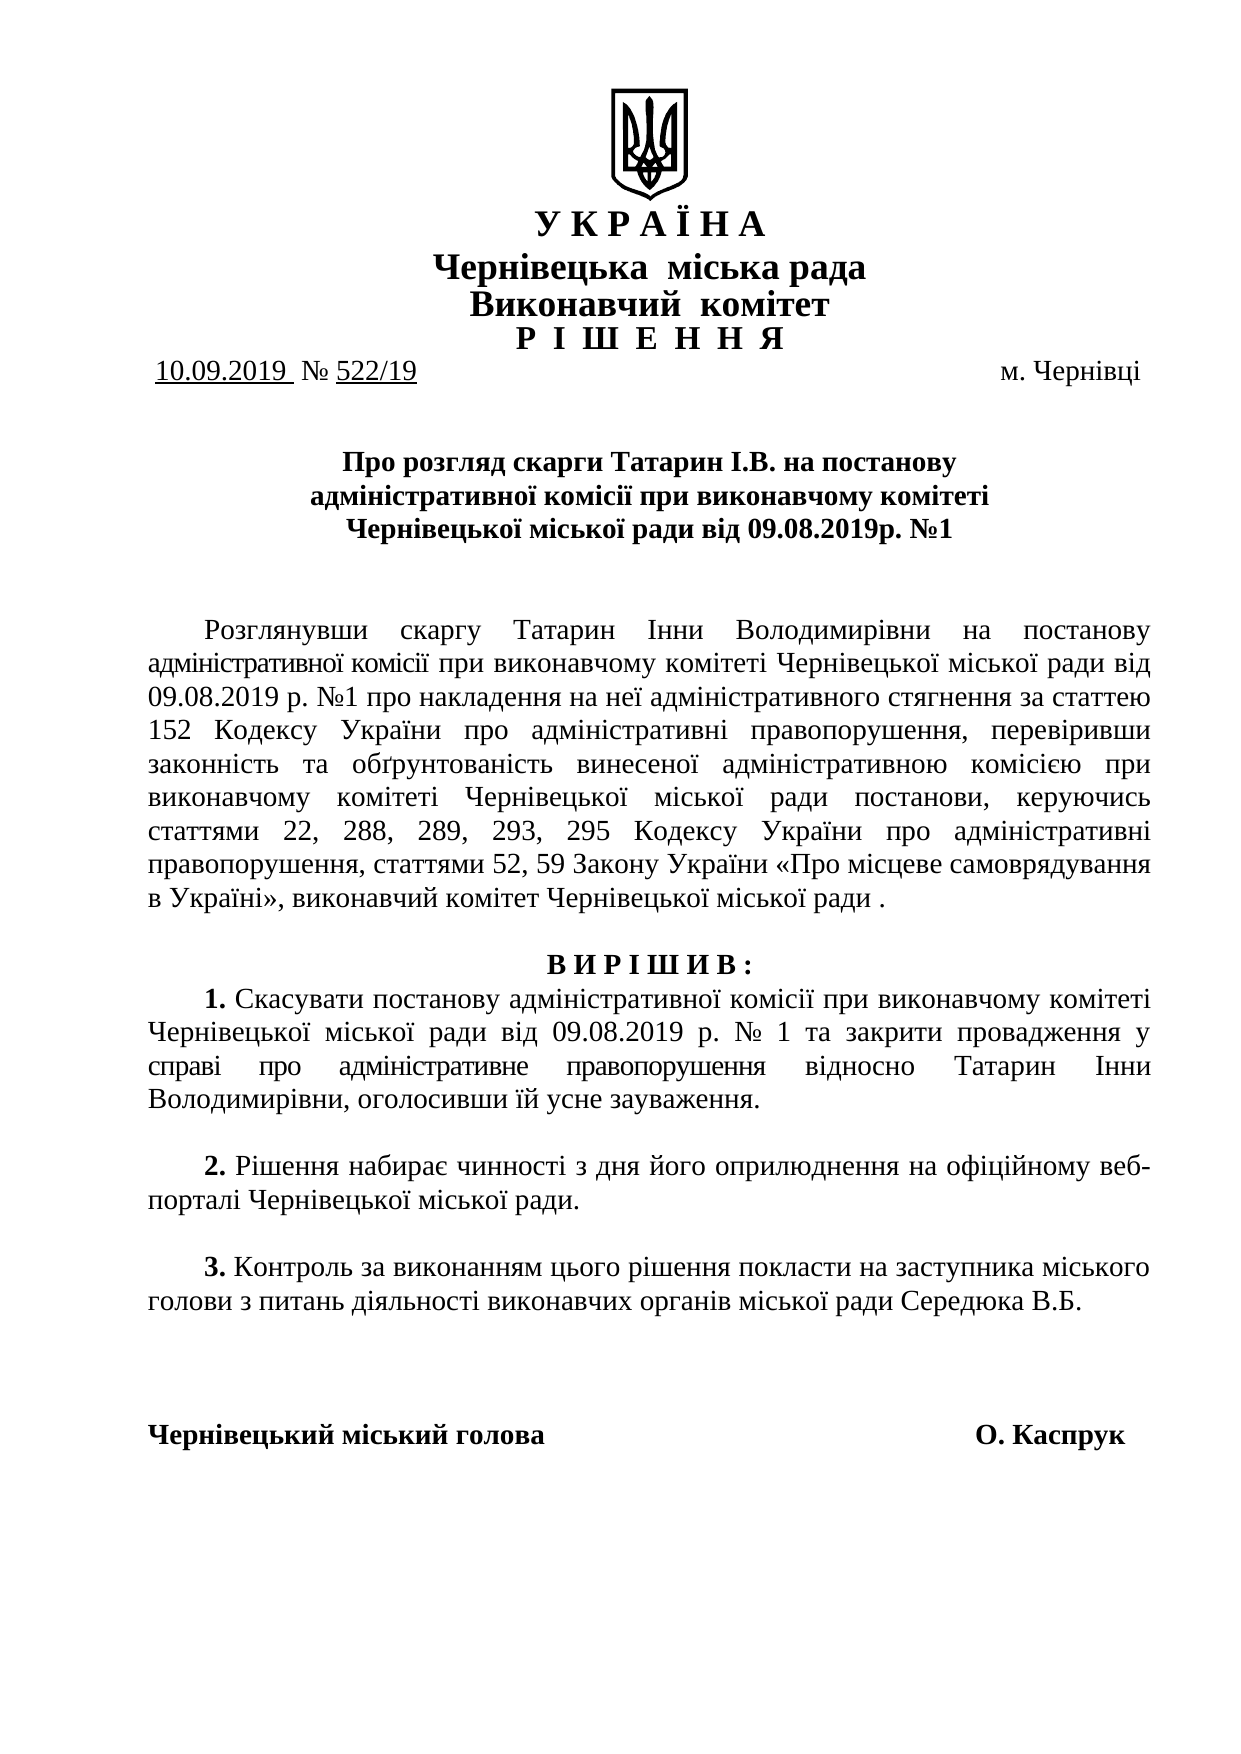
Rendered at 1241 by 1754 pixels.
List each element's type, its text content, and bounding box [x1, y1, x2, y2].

text 3. Контроль за виконанням цього рішення покласти на заступника міського голови з питань діяльності виконавчих органів міської ради Середюка В.Б. [148, 1249, 1152, 1316]
subtitle Р І Ш Е Н Н Я [148, 324, 1152, 356]
text 2. Рішення набирає чинності з дня його оприлюднення на офіційному веб-порталі Чернівецької міської ради. [148, 1148, 1152, 1216]
text Чернівецької міської ради від 09.08.2019р. №1 [148, 511, 1152, 545]
text В И Р І Ш И В : [148, 947, 1152, 981]
text 1. Скасувати постанову адміністративної комісії при виконавчому комітеті Чернівецької міської ради від 09.08.2019 р. № 1 та закрити провадження у справі про адміністративне правопорушення відносно Татарин Інни Володимирівни, оголосивши їй усне зауваження. [148, 981, 1152, 1115]
text адміністративної комісії при виконавчому комітеті [148, 478, 1152, 511]
text У К Р А Ї Н А [148, 201, 1152, 244]
text Про розгляд скарги Татарин І.В. на постанову [148, 444, 1152, 478]
subtitle Виконавчий комітет [148, 287, 1152, 324]
text Чернівецька міська рада [148, 244, 1152, 287]
text Розглянувши скаргу Татарин Інни Володимирівни на постанову адміністративної комісії при виконавчому комітеті Чернівецької міської ради від 09.08.2019 р. №1 про накладення на неї адміністративного стягнення за статтею 152 Кодексу України про адміністративні правопорушення, перевіривши законність та обґрунтованість винесеної адміністративною комісією при виконавчому комітеті Чернівецької міської ради постанови, керуючись статтями 22, 288, 289, 293, 295 Кодексу України про адміністративні правопорушення, статтями 52, 59 Закону України «Про місцеве самоврядування в Україні», виконавчий комітет Чернівецької міської ради . [148, 612, 1152, 914]
text 10.09.2019 № 522/19 м. Чернівці [148, 356, 1152, 386]
text Чернівецький міський голова О. Каспрук [148, 1417, 1152, 1450]
